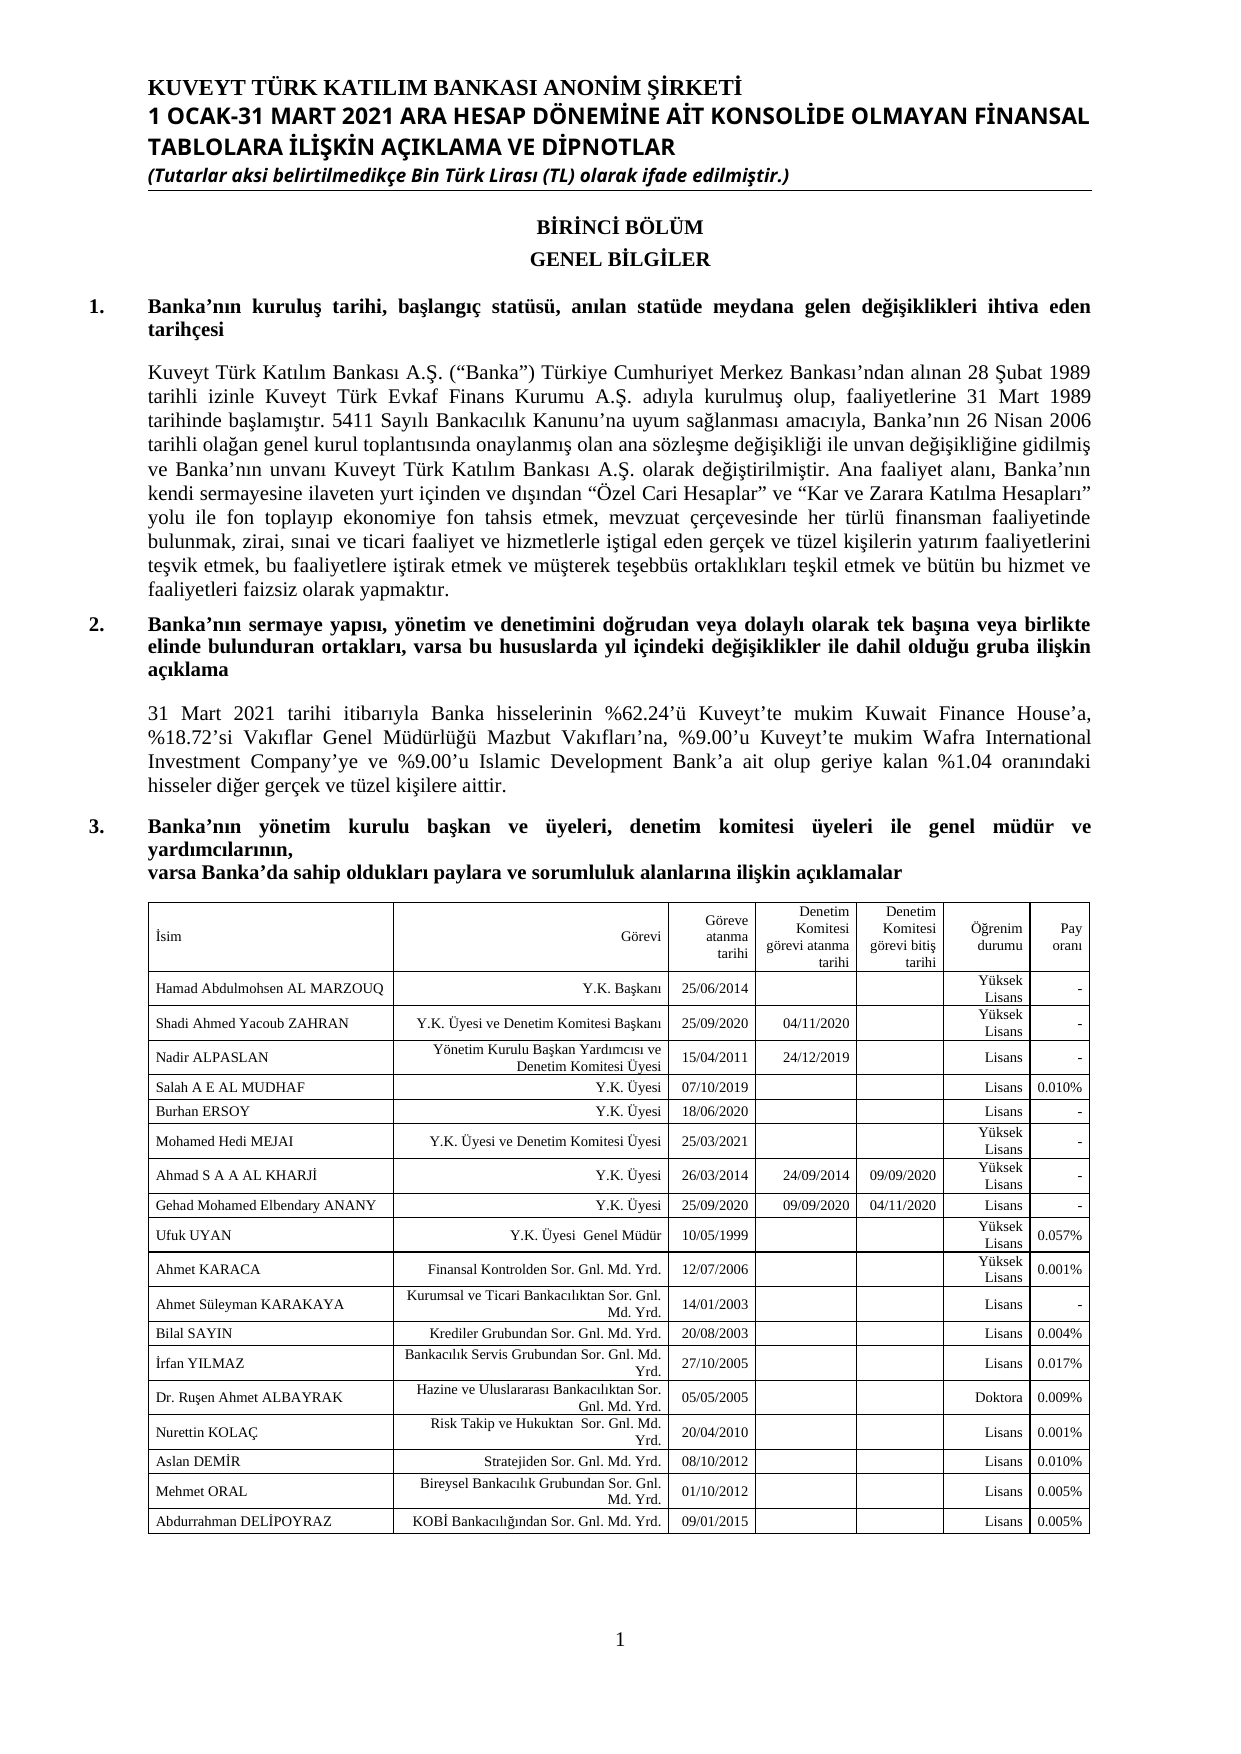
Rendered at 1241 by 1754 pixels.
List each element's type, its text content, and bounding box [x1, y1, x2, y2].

table_cell [857, 1006, 943, 1040]
table_cell Y.K. Üyesi [394, 1075, 668, 1099]
table_cell [756, 1124, 856, 1158]
table_cell 08/10/2012 [669, 1450, 755, 1473]
table_cell Finansal Kontrolden Sor. Gnl. Md. Yrd. [394, 1253, 668, 1286]
table_cell 01/10/2012 [669, 1474, 755, 1508]
table_cell Ufuk UYAN [149, 1218, 393, 1251]
table_cell 09/09/2020 [857, 1159, 943, 1192]
table_cell [857, 1041, 943, 1074]
table_cell [857, 1218, 943, 1251]
table_cell KOBİ Bankacılığından Sor. Gnl. Md. Yrd. [394, 1509, 668, 1532]
table_cell Hazine ve Uluslararası Bankacılıktan Sor. Gnl. Md. Yrd. [394, 1381, 668, 1414]
table_cell 0.010% [1031, 1450, 1089, 1473]
table_cell 0.001% [1031, 1415, 1089, 1449]
table_cell Shadi Ahmed Yacoub ZAHRAN [149, 1006, 393, 1040]
table_cell Lisans [944, 1194, 1029, 1217]
table_cell Lisans [944, 1415, 1029, 1449]
table_cell Bireysel Bankacılık Grubundan Sor. Gnl. Md. Yrd. [394, 1474, 668, 1508]
table_cell [756, 1381, 856, 1414]
table_cell [857, 1346, 943, 1380]
table_cell [857, 1322, 943, 1345]
table_cell Lisans [944, 1041, 1029, 1074]
table_cell Bilal SAYIN [149, 1322, 393, 1345]
table_cell Lisans [944, 1474, 1029, 1508]
table_cell Yüksek Lisans [944, 1159, 1029, 1192]
table_cell [857, 1381, 943, 1414]
table_cell 0.004% [1031, 1322, 1089, 1345]
table_cell Y.K. Üyesi [394, 1194, 668, 1217]
table_cell 07/10/2019 [669, 1075, 755, 1099]
table_cell [857, 1100, 943, 1123]
table_cell [857, 1124, 943, 1158]
table_cell [756, 1346, 856, 1380]
table_cell [756, 1253, 856, 1286]
table_header Pay oranı [1031, 903, 1089, 971]
table_cell Lisans [944, 1450, 1029, 1473]
subtitle 1. Banka’nın kuruluş tarihi, başlangıç statüsü, anılan statüde meydana gelen değişiklikleri ihtiva eden tarihçesi [89, 295, 1092, 341]
table_cell Y.K. Başkanı [394, 972, 668, 1005]
table_cell 26/03/2014 [669, 1159, 755, 1192]
table_cell Lisans [944, 1100, 1029, 1123]
title BİRİNCİ BÖLÜM [148, 191, 1092, 239]
table_cell 25/03/2021 [669, 1124, 755, 1158]
table_header Denetim Komitesi görevi bitiş tarihi [857, 903, 943, 971]
table_cell 05/05/2005 [669, 1381, 755, 1414]
table_cell 27/10/2005 [669, 1346, 755, 1380]
table_cell - [1031, 1159, 1089, 1192]
table_cell 0.057% [1031, 1218, 1089, 1251]
table_cell 24/09/2014 [756, 1159, 856, 1192]
table_cell Ahmet KARACA [149, 1253, 393, 1286]
table_cell Y.K. Üyesi [394, 1159, 668, 1192]
table_cell 15/04/2011 [669, 1041, 755, 1074]
table_cell Y.K. Üyesi Genel Müdür [394, 1218, 668, 1251]
table_cell 0.001% [1031, 1253, 1089, 1286]
subtitle GENEL BİLGİLER [148, 248, 1092, 271]
table_cell [756, 1100, 856, 1123]
table_cell 10/05/1999 [669, 1218, 755, 1251]
table_cell Lisans [944, 1287, 1029, 1321]
table_cell 25/06/2014 [669, 972, 755, 1005]
table_cell Yüksek Lisans [944, 1218, 1029, 1251]
table_cell [857, 1509, 943, 1532]
table_cell Nurettin KOLAÇ [149, 1415, 393, 1449]
table_cell [756, 1450, 856, 1473]
table_cell 12/07/2006 [669, 1253, 755, 1286]
table_cell Kurumsal ve Ticari Bankacılıktan Sor. Gnl. Md. Yrd. [394, 1287, 668, 1321]
table_cell Y.K. Üyesi [394, 1100, 668, 1123]
table_cell [857, 1415, 943, 1449]
table_cell Burhan ERSOY [149, 1100, 393, 1123]
table_cell Lisans [944, 1346, 1029, 1380]
text 31 Mart 2021 tarihi itibarıyla Banka hisselerinin %62.24’ü Kuveyt’te mukim Kuwait Finance House’a, %18.72’si Vakıflar Genel Müdürlüğü Mazbut Vakıfları’na, %9.00’u Kuveyt’te mukim Wafra International Investment Company’ye ve %9.00’u Islamic Development Bank’a ait olup geriye kalan %1.04 oranındaki hisseler diğer gerçek ve tüzel kişilere aittir. [148, 701, 1092, 797]
table_cell 18/06/2020 [669, 1100, 755, 1123]
table_cell Mehmet ORAL [149, 1474, 393, 1508]
table_cell [756, 1322, 856, 1345]
table_cell 0.005% [1031, 1509, 1089, 1532]
table_cell [857, 1075, 943, 1099]
table_cell Stratejiden Sor. Gnl. Md. Yrd. [394, 1450, 668, 1473]
table_cell Lisans [944, 1509, 1029, 1532]
table_cell Hamad Abdulmohsen AL MARZOUQ [149, 972, 393, 1005]
table_cell Salah A E AL MUDHAF [149, 1075, 393, 1099]
table_cell Dr. Ruşen Ahmet ALBAYRAK [149, 1381, 393, 1414]
table_cell - [1031, 1287, 1089, 1321]
table_cell [857, 1253, 943, 1286]
table_cell 09/09/2020 [756, 1194, 856, 1217]
table_cell Nadir ALPASLAN [149, 1041, 393, 1074]
table_cell [857, 1287, 943, 1321]
table_cell Ahmet Süleyman KARAKAYA [149, 1287, 393, 1321]
table_cell Lisans [944, 1075, 1029, 1099]
table_cell - [1031, 1124, 1089, 1158]
text Kuveyt Türk Katılım Bankası A.Ş. (“Banka”) Türkiye Cumhuriyet Merkez Bankası’ndan alınan 28 Şubat 1989 tarihli izinle Kuveyt Türk Evkaf Finans Kurumu A.Ş. adıyla kurulmuş olup, faaliyetlerine 31 Mart 1989 tarihinde başlamıştır. 5411 Sayılı Bankacılık Kanunu’na uyum sağlanması amacıyla, Banka’nın 26 Nisan 2006 tarihli olağan genel kurul toplantısında onaylanmış olan ana sözleşme değişikliği ile unvan değişikliğine gidilmiş ve Banka’nın unvanı Kuveyt Türk Katılım Bankası A.Ş. olarak değiştirilmiştir. Ana faaliyet alanı, Banka’nın kendi sermayesine ilaveten yurt içinden ve dışından “Özel Cari Hesaplar” ve “Kar ve Zarara Katılma Hesapları” yolu ile fon toplayıp ekonomiye fon tahsis etmek, mevzuat çerçevesinde her türlü finansman faaliyetinde bulunmak, zirai, sınai ve ticari faaliyet ve hizmetlerle iştigal eden gerçek ve tüzel kişilerin yatırım faaliyetlerini teşvik etmek, bu faaliyetlere iştirak etmek ve müşterek teşebbüs ortaklıkları teşkil etmek ve bütün bu hizmet ve faaliyetleri faizsiz olarak yapmaktır. [148, 360, 1092, 601]
table_cell 25/09/2020 [669, 1194, 755, 1217]
table_cell [756, 1287, 856, 1321]
table_cell [756, 1218, 856, 1251]
table_cell Lisans [944, 1322, 1029, 1345]
table_header Öğrenim durumu [944, 903, 1029, 971]
table_cell 0.010% [1031, 1075, 1089, 1099]
table_cell Risk Takip ve Hukuktan Sor. Gnl. Md. Yrd. [394, 1415, 668, 1449]
table_cell 24/12/2019 [756, 1041, 856, 1074]
table_cell 04/11/2020 [756, 1006, 856, 1040]
table_cell 20/04/2010 [669, 1415, 755, 1449]
table_cell - [1031, 1006, 1089, 1040]
table_cell Gehad Mohamed Elbendary ANANY [149, 1194, 393, 1217]
table_cell Yüksek Lisans [944, 1253, 1029, 1286]
table_cell - [1031, 972, 1089, 1005]
table_cell Mohamed Hedi MEJAI [149, 1124, 393, 1158]
table_cell - [1031, 1194, 1089, 1217]
table_header Görevi [394, 903, 668, 971]
table_cell Ahmad S A A AL KHARJİ [149, 1159, 393, 1192]
table_cell 0.005% [1031, 1474, 1089, 1508]
table_cell Yönetim Kurulu Başkan Yardımcısı ve Denetim Komitesi Üyesi [394, 1041, 668, 1074]
text 2. Banka’nın sermaye yapısı, yönetim ve denetimini doğrudan veya dolaylı olarak tek başına veya birlikte elinde bulunduran ortakları, varsa bu hususlarda yıl içindeki değişiklikler ile dahil olduğu gruba ilişkin açıklama [89, 613, 1092, 681]
table_cell [857, 972, 943, 1005]
table_cell [857, 1474, 943, 1508]
table_cell Doktora [944, 1381, 1029, 1414]
table_cell 14/01/2003 [669, 1287, 755, 1321]
table_cell 0.017% [1031, 1346, 1089, 1380]
table_cell - [1031, 1100, 1089, 1123]
text 3. Banka’nın yönetim kurulu başkan ve üyeleri, denetim komitesi üyeleri ile genel müdür ve yardımcılarının, varsa Banka’da sahip oldukları paylara ve sorumluluk alanlarına ilişkin açıklamalar [89, 815, 1092, 884]
table_cell [756, 972, 856, 1005]
table_cell 20/08/2003 [669, 1322, 755, 1345]
table_header İsim [149, 903, 393, 971]
table_cell 25/09/2020 [669, 1006, 755, 1040]
table_cell - [1031, 1041, 1089, 1074]
table_cell [756, 1415, 856, 1449]
table_cell 04/11/2020 [857, 1194, 943, 1217]
table_cell 09/01/2015 [669, 1509, 755, 1532]
table_cell [857, 1450, 943, 1473]
table_cell 0.009% [1031, 1381, 1089, 1414]
table_cell [756, 1474, 856, 1508]
table_cell Yüksek Lisans [944, 1006, 1029, 1040]
table_header Denetim Komitesi görevi atanma tarihi [756, 903, 856, 971]
table_cell Bankacılık Servis Grubundan Sor. Gnl. Md. Yrd. [394, 1346, 668, 1380]
table_cell Y.K. Üyesi ve Denetim Komitesi Başkanı [394, 1006, 668, 1040]
table_cell Krediler Grubundan Sor. Gnl. Md. Yrd. [394, 1322, 668, 1345]
table_cell [756, 1509, 856, 1532]
table_cell İrfan YILMAZ [149, 1346, 393, 1380]
table_header Göreve atanma tarihi [669, 903, 755, 971]
table_cell Yüksek Lisans [944, 972, 1029, 1005]
table_cell [756, 1075, 856, 1099]
table_cell Yüksek Lisans [944, 1124, 1029, 1158]
table_cell Abdurrahman DELİPOYRAZ [149, 1509, 393, 1532]
table_cell Aslan DEMİR [149, 1450, 393, 1473]
table_cell Y.K. Üyesi ve Denetim Komitesi Üyesi [394, 1124, 668, 1158]
